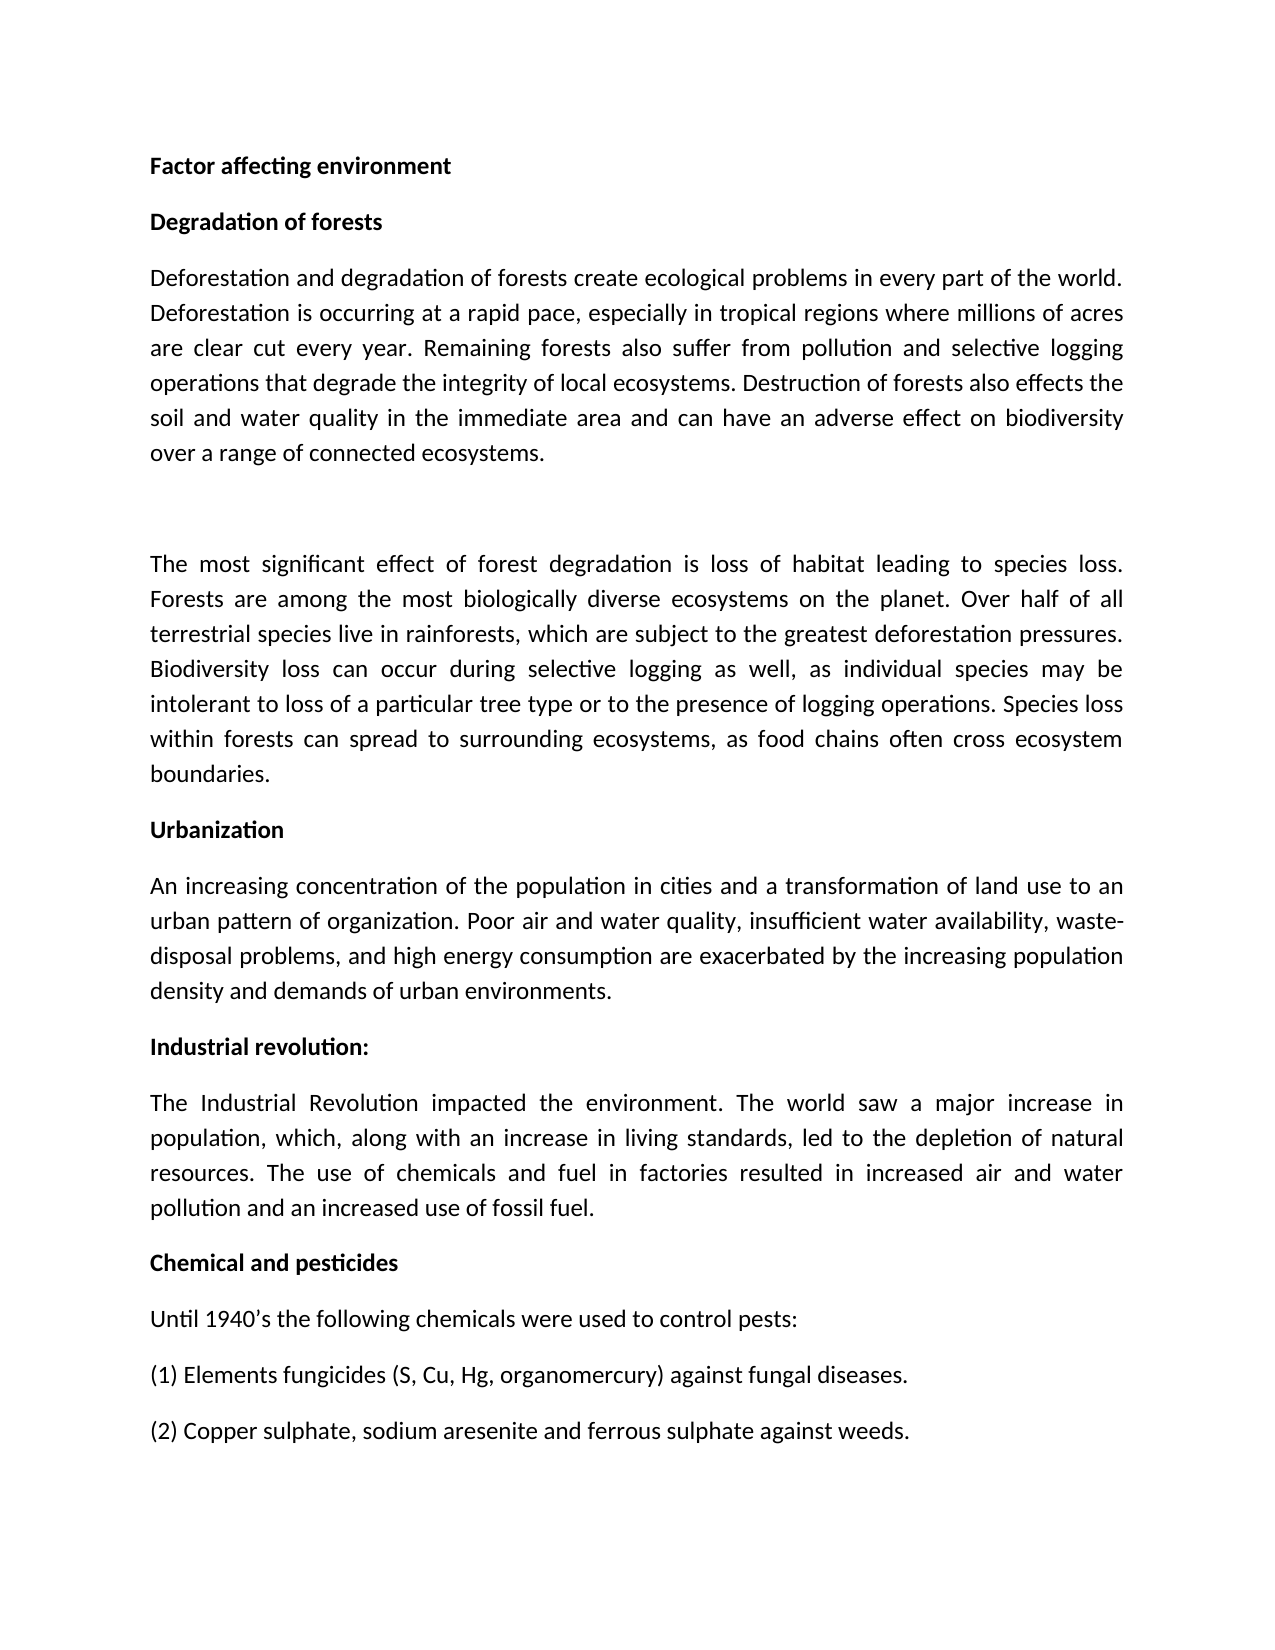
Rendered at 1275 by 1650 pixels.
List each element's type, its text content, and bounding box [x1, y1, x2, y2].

text Deforestation and degradation of forests create ecological problems in every part of the world. Deforestation is occurring at a rapid pace, especially in tropical regions where millions of acres are clear cut every year. Remaining forests also suffer from pollution and selective logging operations that degrade the integrity of local ecosystems. Destruction of forests also effects the soil and water quality in the immediate area and can have an adverse effect on biodiversity over a range of connected ecosystems. [150, 262, 1125, 467]
text Chemical and pesticides [150, 1247, 1125, 1278]
text An increasing concentration of the population in cities and a transformation of land use to an urban pattern of organization. Poor air and water quality, insufficient water availability, waste-disposal problems, and high energy consumption are exacerbated by the increasing population density and demands of urban environments. [150, 870, 1125, 1006]
text Factor affecting environment [150, 150, 1125, 181]
text The Industrial Revolution impacted the environment. The world saw a major increase in population, which, along with an increase in living standards, led to the depletion of natural resources. The use of chemicals and fuel in factories resulted in increased air and water pollution and an increased use of fossil fuel. [150, 1087, 1125, 1222]
text The most significant effect of forest degradation is loss of habitat leading to species loss. Forests are among the most biologically diverse ecosystems on the planet. Over half of all terrestrial species live in rainforests, which are subject to the greatest deforestation pressures. Biodiversity loss can occur during selective logging as well, as individual species may be intolerant to loss of a particular tree type or to the presence of logging operations. Species loss within forests can spread to surrounding ecosystems, as food chains often cross ecosystem boundaries. [150, 548, 1125, 789]
text Until 1940’s the following chemicals were used to control pests: [150, 1303, 1125, 1334]
text (1) Elements fungicides (S, Cu, Hg, organomercury) against fungal diseases. [150, 1359, 1125, 1390]
text Degradation of forests [150, 206, 1125, 236]
text (2) Copper sulphate, sodium aresenite and ferrous sulphate against weeds. [150, 1415, 1125, 1446]
text Urbanization [150, 814, 1125, 845]
text Industrial revolution: [150, 1031, 1125, 1061]
